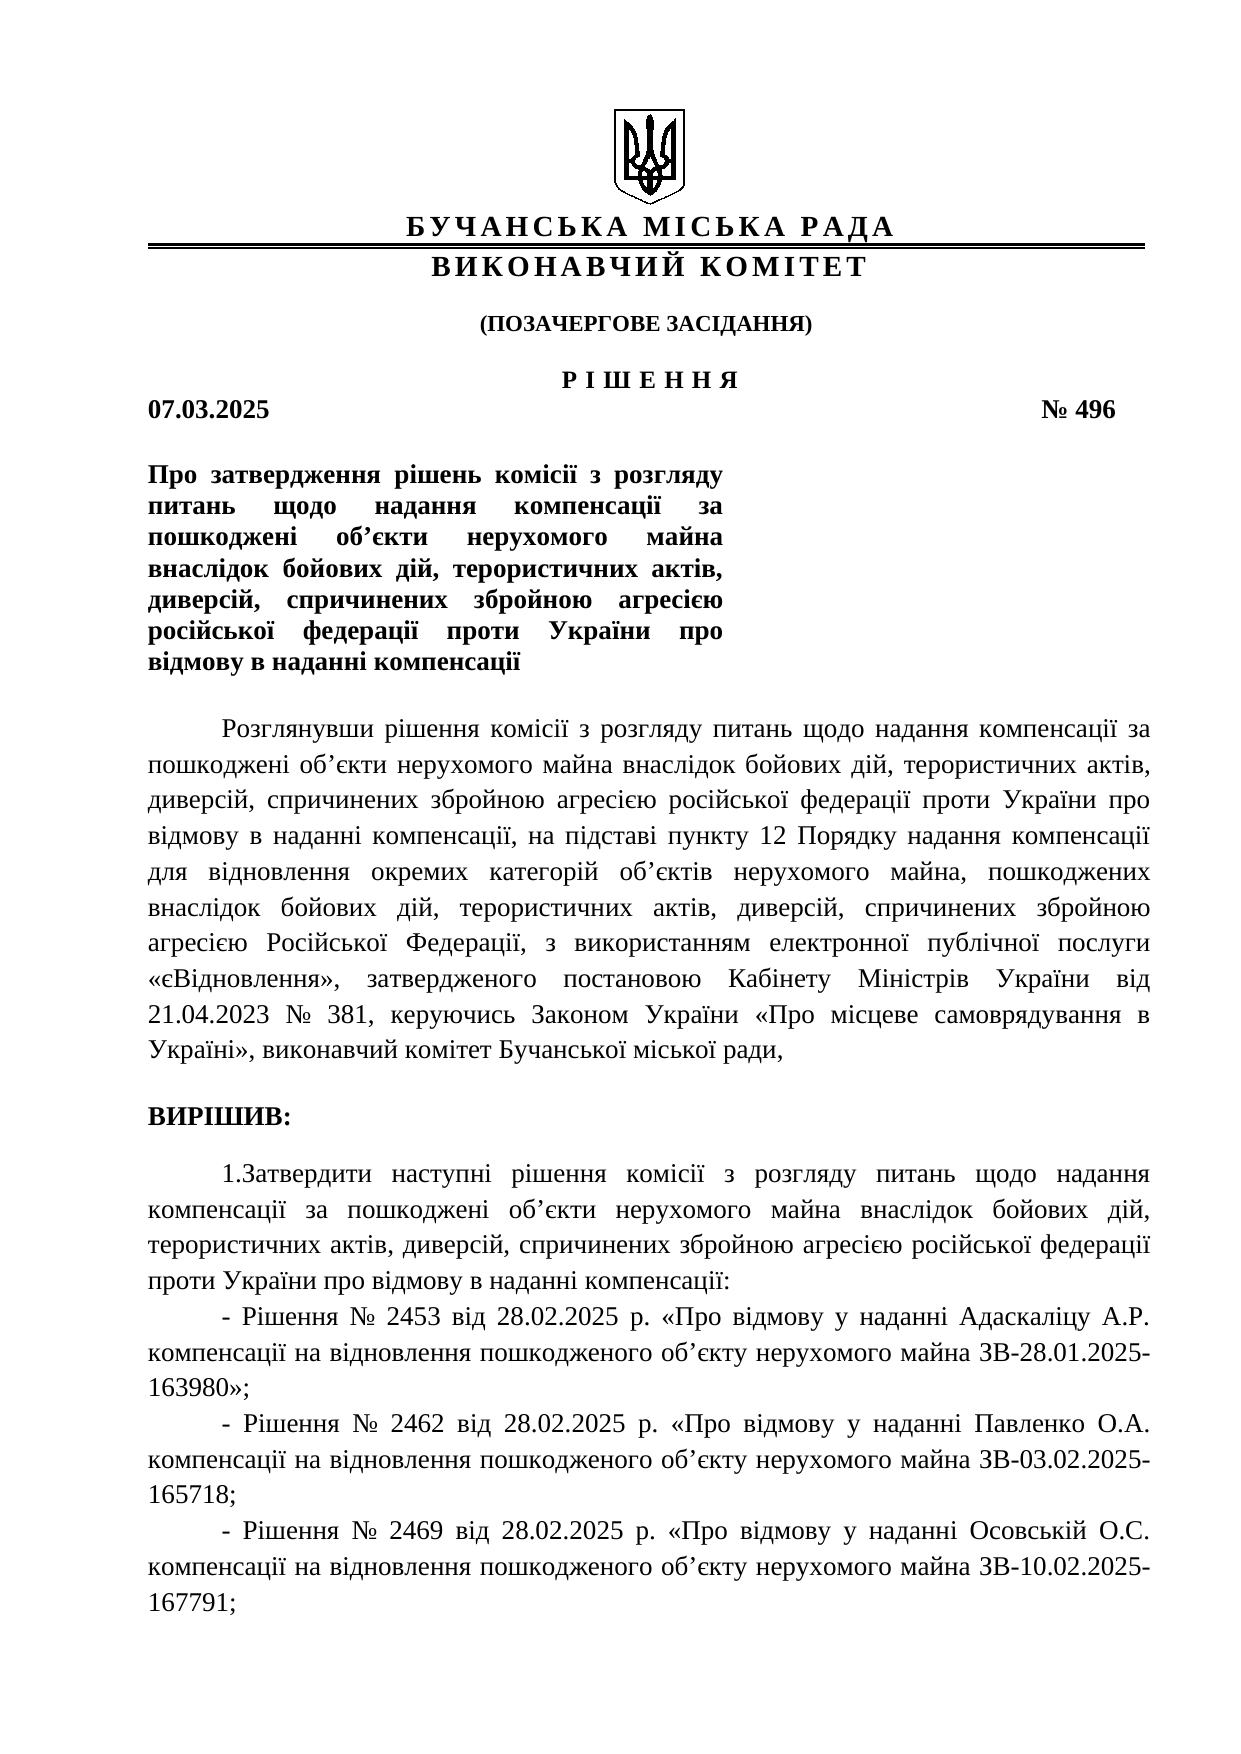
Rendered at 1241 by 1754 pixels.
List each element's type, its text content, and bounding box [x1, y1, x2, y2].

text РІШЕННЯ [148, 365, 1152, 393]
text - Рішення № 2469 від 28.02.2025 р. «Про відмову у наданні Осовській О.С. компенсації на відновлення пошкодженого об’єкту нерухомого майна ЗВ-10.02.2025-167791; [148, 1514, 1152, 1617]
text - Рішення № 2462 від 28.02.2025 р. «Про відмову у наданні Павленко О.А. компенсації на відновлення пошкодженого об’єкту нерухомого майна ЗВ-03.02.2025-165718; [148, 1407, 1152, 1510]
text Про затвердження рішень комісії з розгляду питань щодо надання компенсації за пошкоджені об’єкти нерухомого майна внаслідок бойових дій, терористичних актів, диверсій, спричинених збройною агресією російської федерації проти України про відмову в наданні компенсації [148, 458, 723, 676]
text БУЧАНСЬКА МІСЬКА РАДА [148, 209, 1152, 243]
text Розглянувши рішення комісії з розгляду питань щодо надання компенсації за пошкоджені об’єкти нерухомого майна внаслідок бойових дій, терористичних актів, диверсій, спричинених збройною агресією російської федерації проти України про відмову в наданні компенсації, на підставі пункту 12 Порядку надання компенсації для відновлення окремих категорій об’єктів нерухомого майна, пошкоджених внаслідок бойових дій, терористичних актів, диверсій, спричинених збройною агресією Російської Федерації, з використанням електронної публічної послуги «єВідновлення», затвердженого постановою Кабінету Міністрів України від 21.04.2023 № 381, керуючись Законом України «Про місцеве самоврядування в Україні», виконавчий комітет Бучанської міської ради, [148, 712, 1152, 1065]
text 07.03.2025 № 496 [148, 393, 1152, 425]
text 1.Затвердити наступні рішення комісії з розгляду питань щодо надання компенсації за пошкоджені об’єкти нерухомого майна внаслідок бойових дій, терористичних актів, диверсій, спричинених збройною агресією російської федерації проти України про відмову в наданні компенсації: [148, 1157, 1152, 1295]
text - Рішення № 2453 від 28.02.2025 р. «Про відмову у наданні Адаскаліцу А.Р. компенсації на відновлення пошкодженого об’єкту нерухомого майна ЗВ-28.01.2025-163980»; [148, 1300, 1152, 1402]
table_header ВИКОНАВЧИЙ КОМІТЕТ (ПОЗАЧЕРГОВЕ ЗАСІДАННЯ) [148, 249, 1144, 365]
text ВИРІШИВ: [148, 1100, 1152, 1132]
